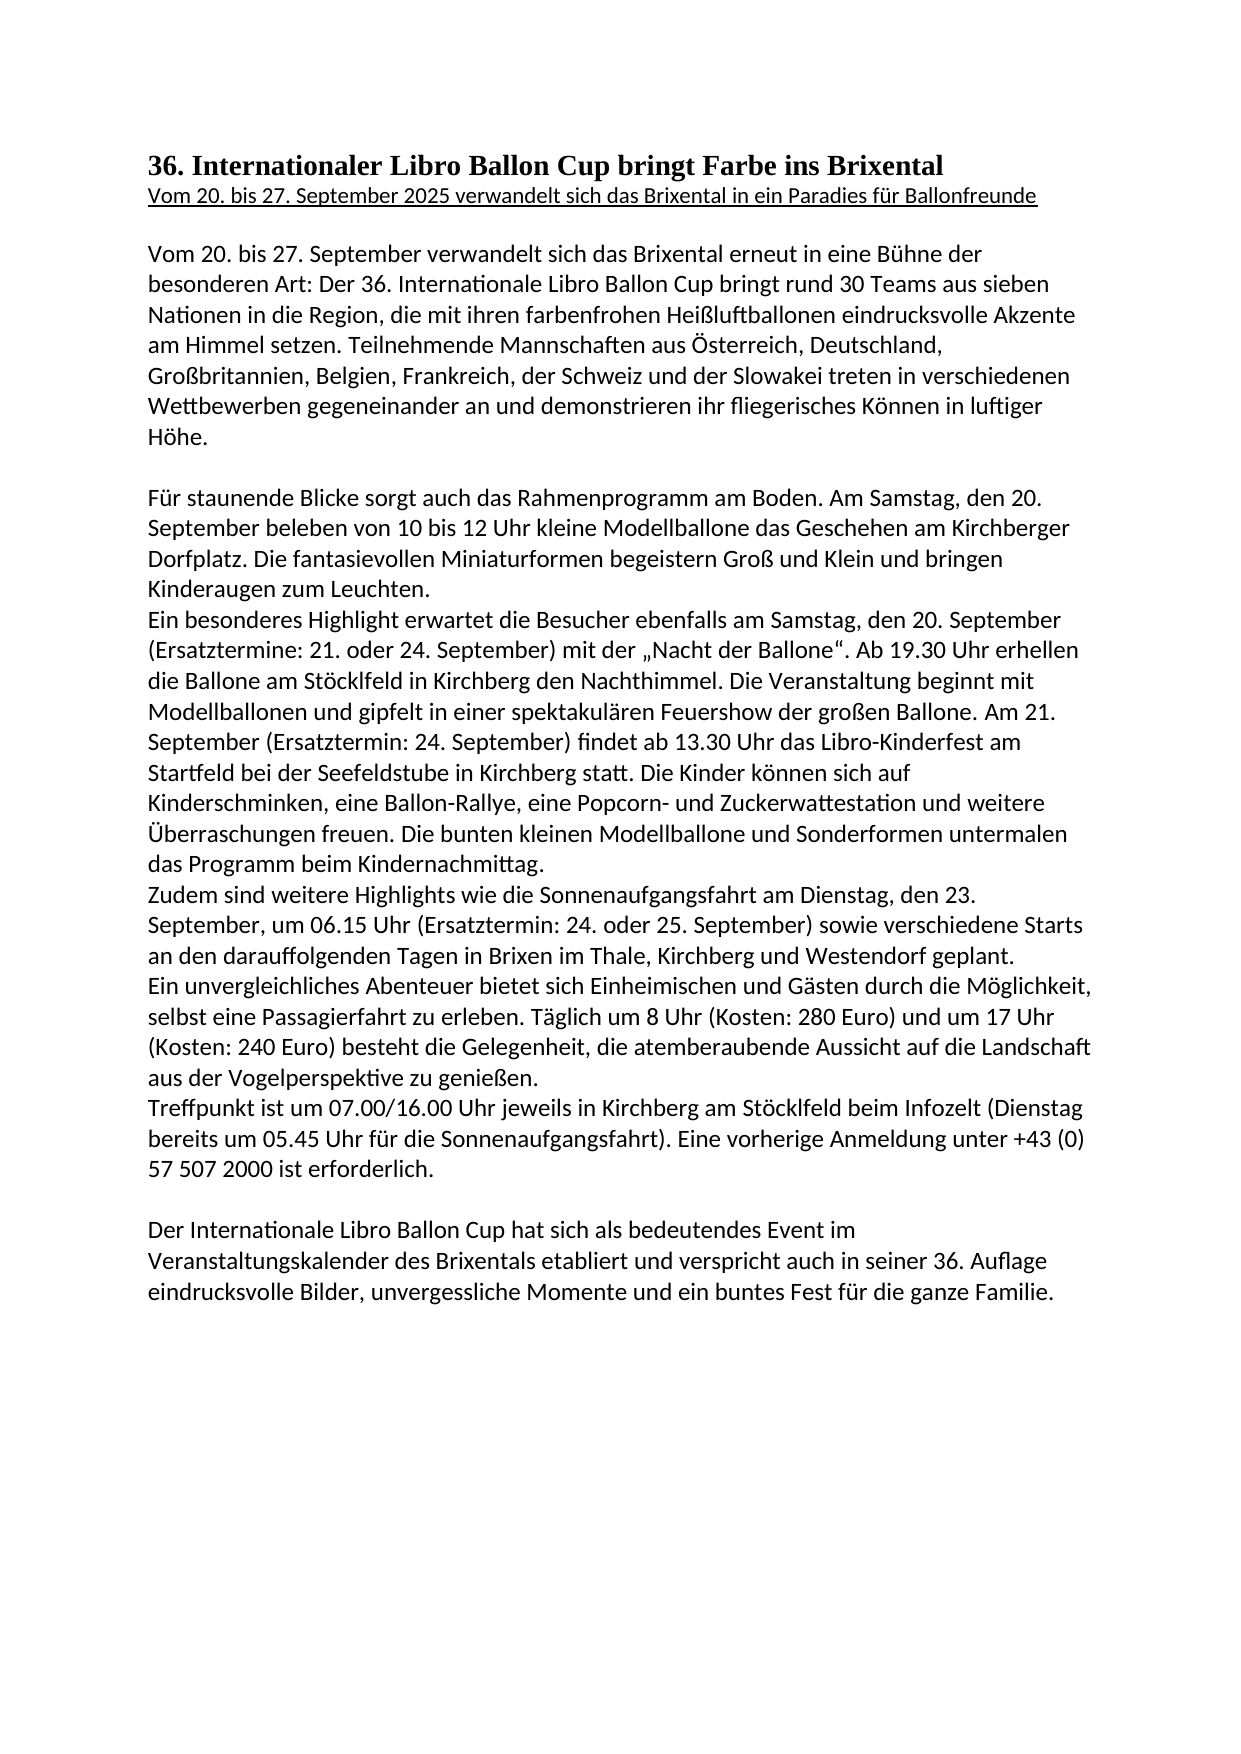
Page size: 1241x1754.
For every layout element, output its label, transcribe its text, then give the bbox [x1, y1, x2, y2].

text Vom 20. bis 27. September verwandelt sich das Brixental erneut in eine Bühne der besonderen Art: Der 36. Internationale Libro Ballon Cup bringt rund 30 Teams aus sieben Nationen in die Region, die mit ihren farbenfrohen Heißluftballonen eindrucksvolle Akzente am Himmel setzen. Teilnehmende Mannschaften aus Österreich, Deutschland, Großbritannien, Belgien, Frankreich, der Schweiz und der Slowakei treten in verschiedenen Wettbewerben gegeneinander an und demonstrieren ihr fliegerisches Können in luftiger Höhe. [148, 238, 1093, 452]
text Ein besonderes Highlight erwartet die Besucher ebenfalls am Samstag, den 20. September (Ersatztermine: 21. oder 24. September) mit der „Nacht der Ballone“. Ab 19.30 Uhr erhellen die Ballone am Stöcklfeld in Kirchberg den Nachthimmel. Die Veranstaltung beginnt mit Modellballonen und gipfelt in einer spektakulären Feuershow der großen Ballone. Am 21. September (Ersatztermin: 24. September) findet ab 13.30 Uhr das Libro-Kinderfest am Startfeld bei der Seefeldstube in Kirchberg statt. Die Kinder können sich auf Kinderschminken, eine Ballon-Rallye, eine Popcorn- und Zuckerwattestation und weitere Überraschungen freuen. Die bunten kleinen Modellballone und Sonderformen untermalen das Programm beim Kindernachmittag. [148, 604, 1093, 879]
text Treffpunkt ist um 07.00/16.00 Uhr jeweils in Kirchberg am Stöcklfeld beim Infozelt (Dienstag bereits um 05.45 Uhr für die Sonnenaufgangsfahrt). Eine vorherige Anmeldung unter +43 (0) 57 507 2000 ist erforderlich. [148, 1092, 1093, 1184]
text Für staunende Blicke sorgt auch das Rahmenprogramm am Boden. Am Samstag, den 20. September beleben von 10 bis 12 Uhr kleine Modellballone das Geschehen am Kirchberger Dorfplatz. Die fantasievollen Miniaturformen begeistern Groß und Klein und bringen Kinderaugen zum Leuchten. [148, 482, 1093, 604]
text Vom 20. bis 27. September 2025 verwandelt sich das Brixental in ein Paradies für Ballonfreunde [148, 181, 1093, 209]
text Der Internationale Libro Ballon Cup hat sich als bedeutendes Event im Veranstaltungskalender des Brixentals etabliert und verspricht auch in seiner 36. Auflage eindrucksvolle Bilder, unvergessliche Momente und ein buntes Fest für die ganze Familie. [148, 1214, 1093, 1306]
text Zudem sind weitere Highlights wie die Sonnenaufgangsfahrt am Dienstag, den 23. September, um 06.15 Uhr (Ersatztermin: 24. oder 25. September) sowie verschiedene Starts an den darauffolgenden Tagen in Brixen im Thale, Kirchberg und Westendorf geplant. [148, 879, 1093, 970]
text Ein unvergleichliches Abenteuer bietet sich Einheimischen und Gästen durch die Möglichkeit, selbst eine Passagierfahrt zu erleben. Täglich um 8 Uhr (Kosten: 280 Euro) und um 17 Uhr (Kosten: 240 Euro) besteht die Gelegenheit, die atemberaubende Aussicht auf die Landschaft aus der Vogelperspektive zu genießen. [148, 970, 1093, 1092]
text 36. Internationaler Libro Ballon Cup bringt Farbe ins Brixental [148, 148, 1093, 181]
